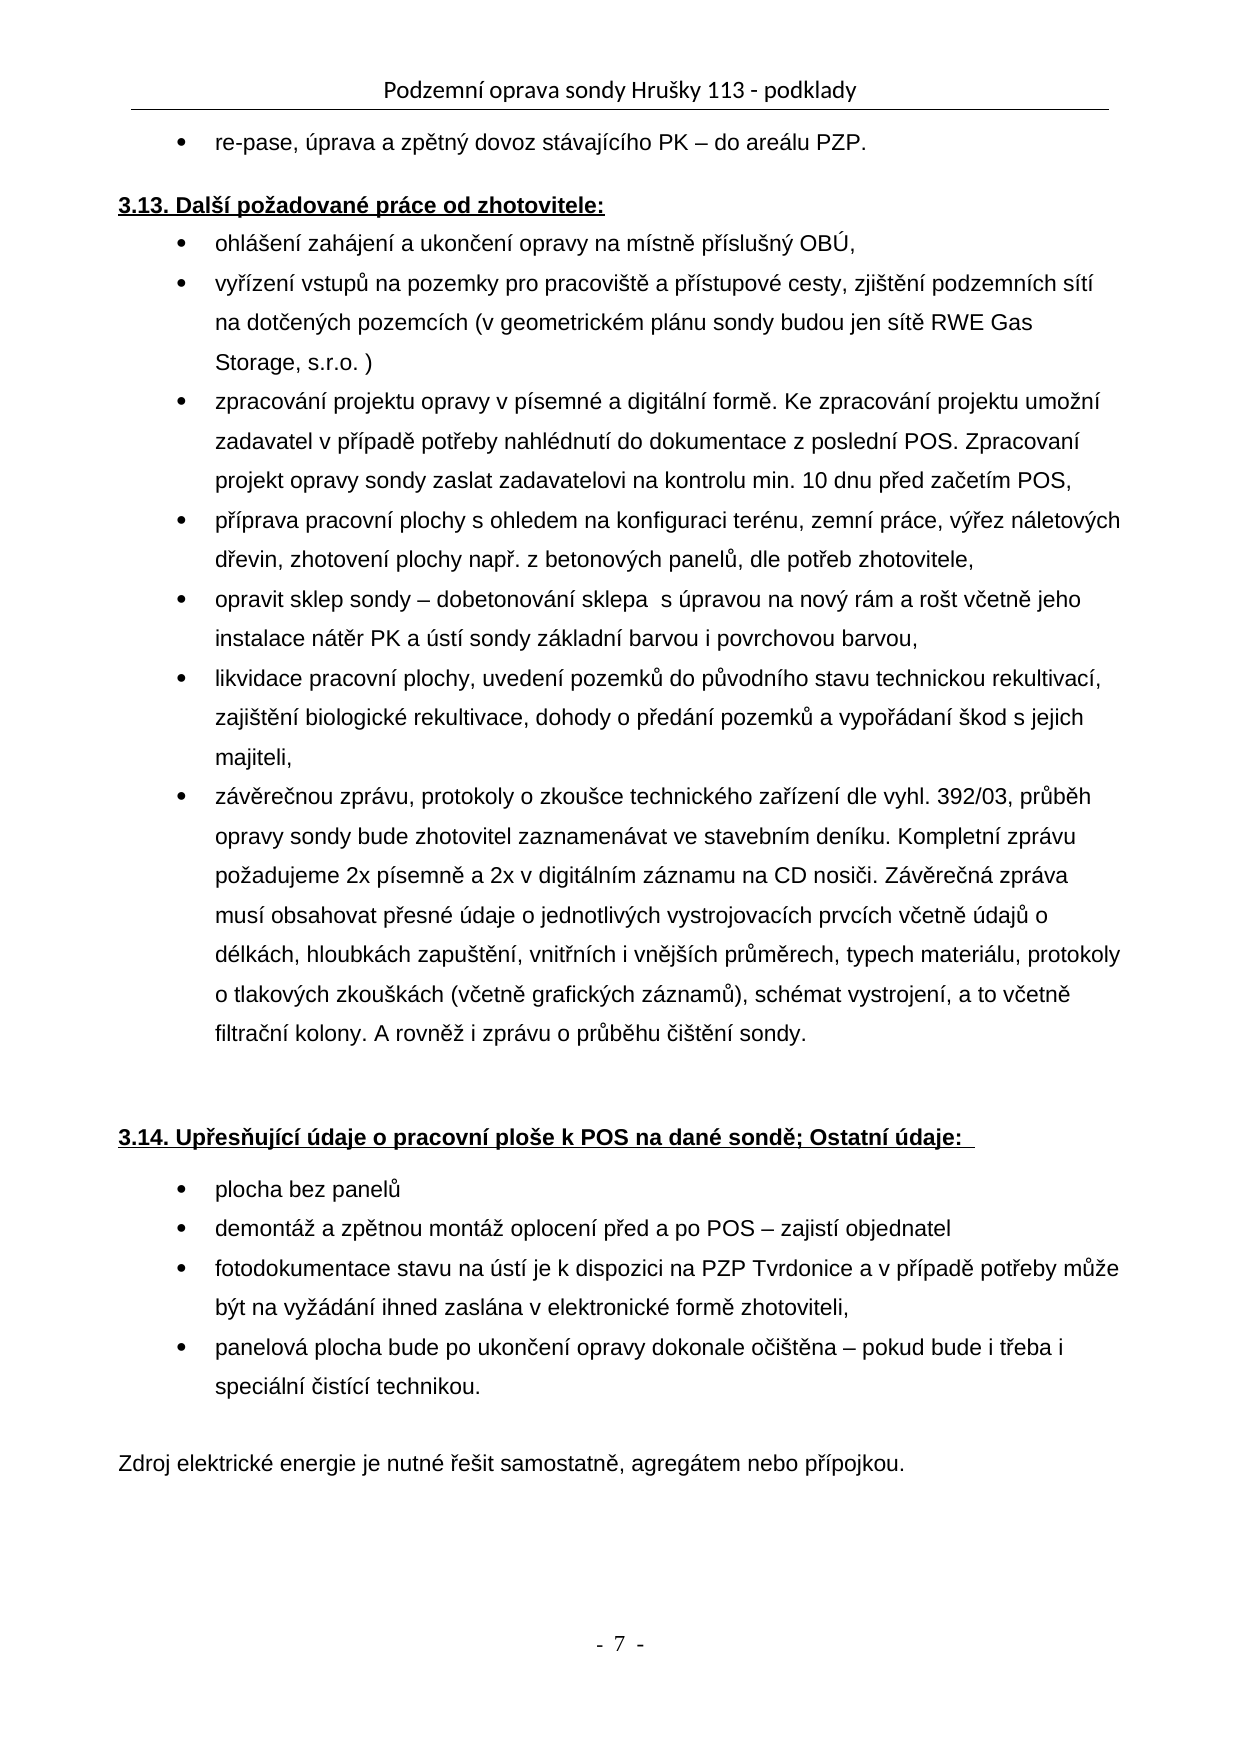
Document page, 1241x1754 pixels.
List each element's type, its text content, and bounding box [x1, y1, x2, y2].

list opravit sklep sondy – dobetonování sklepa s úpravou na nový rám a rošt včetně jeho instalace nátěr PK a ústí sondy základní barvou i povrchovou barvou, [177, 586, 1122, 652]
list zpracování projektu opravy v písemné a digitální formě. Ke zpracování projektu umožní zadavatel v případě potřeby nahlédnutí do dokumentace z poslední POS. Zpracovaní projekt opravy sondy zaslat zadavatelovi na kontrolu min. 10 dnu před začetím POS, [177, 388, 1122, 494]
list vyřízení vstupů na pozemky pro pracoviště a přístupové cesty, zjištění podzemních sítí na dotčených pozemcích (v geometrickém plánu sondy budou jen sítě RWE Gas Storage, s.r.o. ) [177, 270, 1122, 375]
text 3.13. Další požadované práce od zhotovitele: [118, 180, 1122, 218]
list plocha bez panelů [177, 1176, 1122, 1202]
list panelová plocha bude po ukončení opravy dokonale očištěna – pokud bude i třeba i speciální čistící technikou. [177, 1334, 1122, 1400]
list příprava pracovní plochy s ohledem na konfiguraci terénu, zemní práce, výřez náletových dřevin, zhotovení plochy např. z betonových panelů, dle potřeb zhotovitele, [177, 507, 1122, 573]
list demontáž a zpětnou montáž oplocení před a po POS – zajistí objednatel [177, 1215, 1122, 1242]
text Zdroj elektrické energie je nutné řešit samostatně, agregátem nebo přípojkou. [118, 1439, 1122, 1477]
list fotodokumentace stavu na ústí je k dispozici na PZP Tvrdonice a v případě potřeby může být na vyžádání ihned zaslána v elektronické formě zhotoviteli, [177, 1255, 1122, 1321]
list ohlášení zahájení a ukončení opravy na místně příslušný OBÚ, [177, 230, 1122, 257]
list likvidace pracovní plochy, uvedení pozemků do původního stavu technickou rekultivací, zajištění biologické rekultivace, dohody o předání pozemků a vypořádaní škod s jejich majiteli, [177, 665, 1122, 770]
list závěrečnou zprávu, protokoly o zkoušce technického zařízení dle vyhl. 392/03, průběh opravy sondy bude zhotovitel zaznamenávat ve stavebním deníku. Kompletní zprávu požadujeme 2x písemně a 2x v digitálním záznamu na CD nosiči. Závěrečná zpráva musí obsahovat přesné údaje o jednotlivých vystrojovacích prvcích včetně údajů o délkách, hloubkách zapuštění, vnitřních i vnějších průměrech, typech materiálu, protokoly o tlakových zkouškách (včetně grafických záznamů), schémat vystrojení, a to včetně filtrační kolony. A rovněž i zprávu o průběhu čištění sondy. [177, 783, 1122, 1046]
list re-pase, úprava a zpětný dovoz stávajícího PK – do areálu PZP. [177, 128, 1122, 155]
text 3.14. Upřesňující údaje o pracovní ploše k POS na dané sondě; Ostatní údaje: [118, 1124, 1122, 1150]
